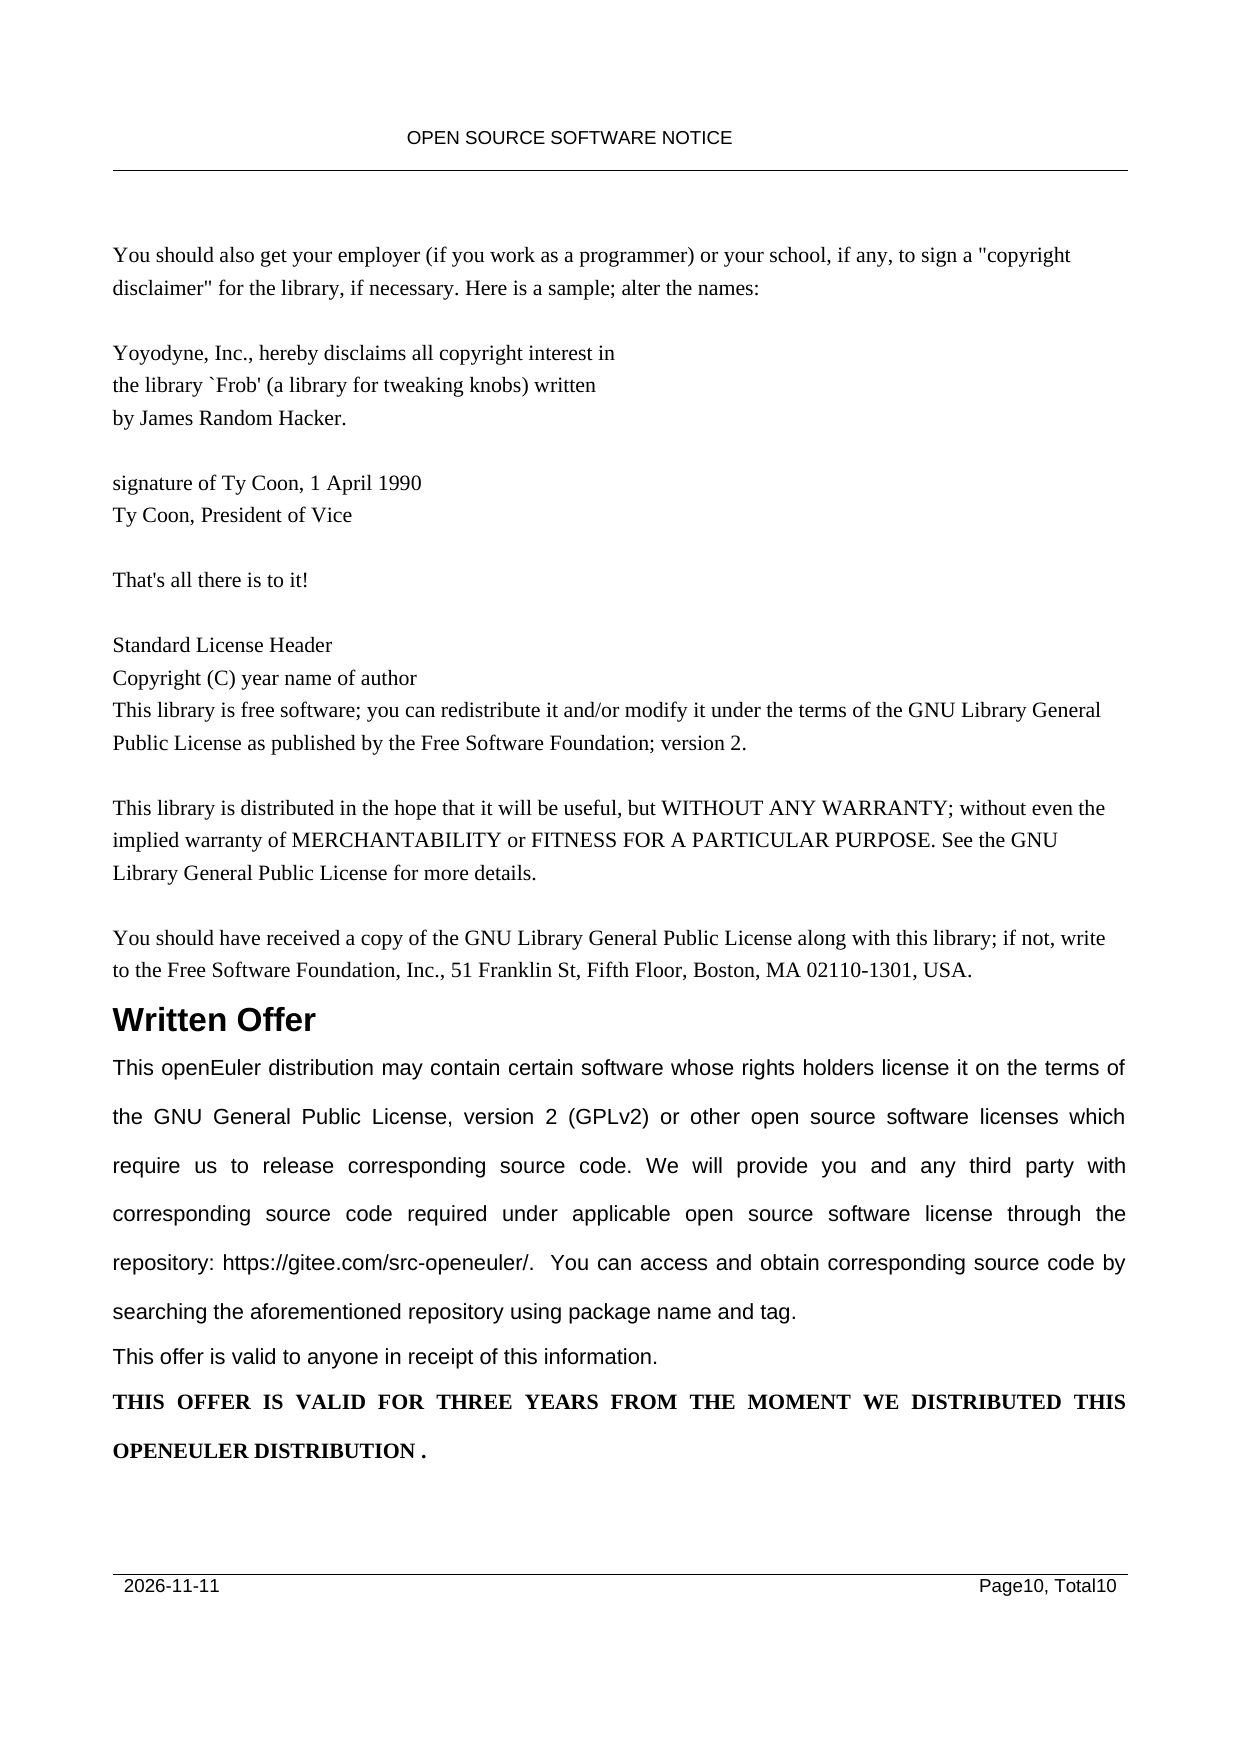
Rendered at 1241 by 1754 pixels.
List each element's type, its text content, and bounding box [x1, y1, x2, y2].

text THIS OFFER IS VALID FOR THREE YEARS FROM THE MOMENT WE DISTRIBUTED THIS OPENEULER DISTRIBUTION . [112, 1385, 1128, 1467]
text This openEuler distribution may contain certain software whose rights holders license it on the terms of the GNU General Public License, version 2 (GPLv2) or other open source software licenses which require us to release corresponding source code. We will provide you and any third party with corresponding source code required under applicable open source software license through the repository: https://gitee.com/src-openeuler/. You can access and obtain corresponding source code by searching the aforementioned repository using package name and tag. [112, 1051, 1128, 1328]
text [112, 206, 1128, 986]
text This offer is valid to anyone in receipt of this information. [112, 1340, 1128, 1373]
text Written Offer [112, 986, 1128, 1051]
